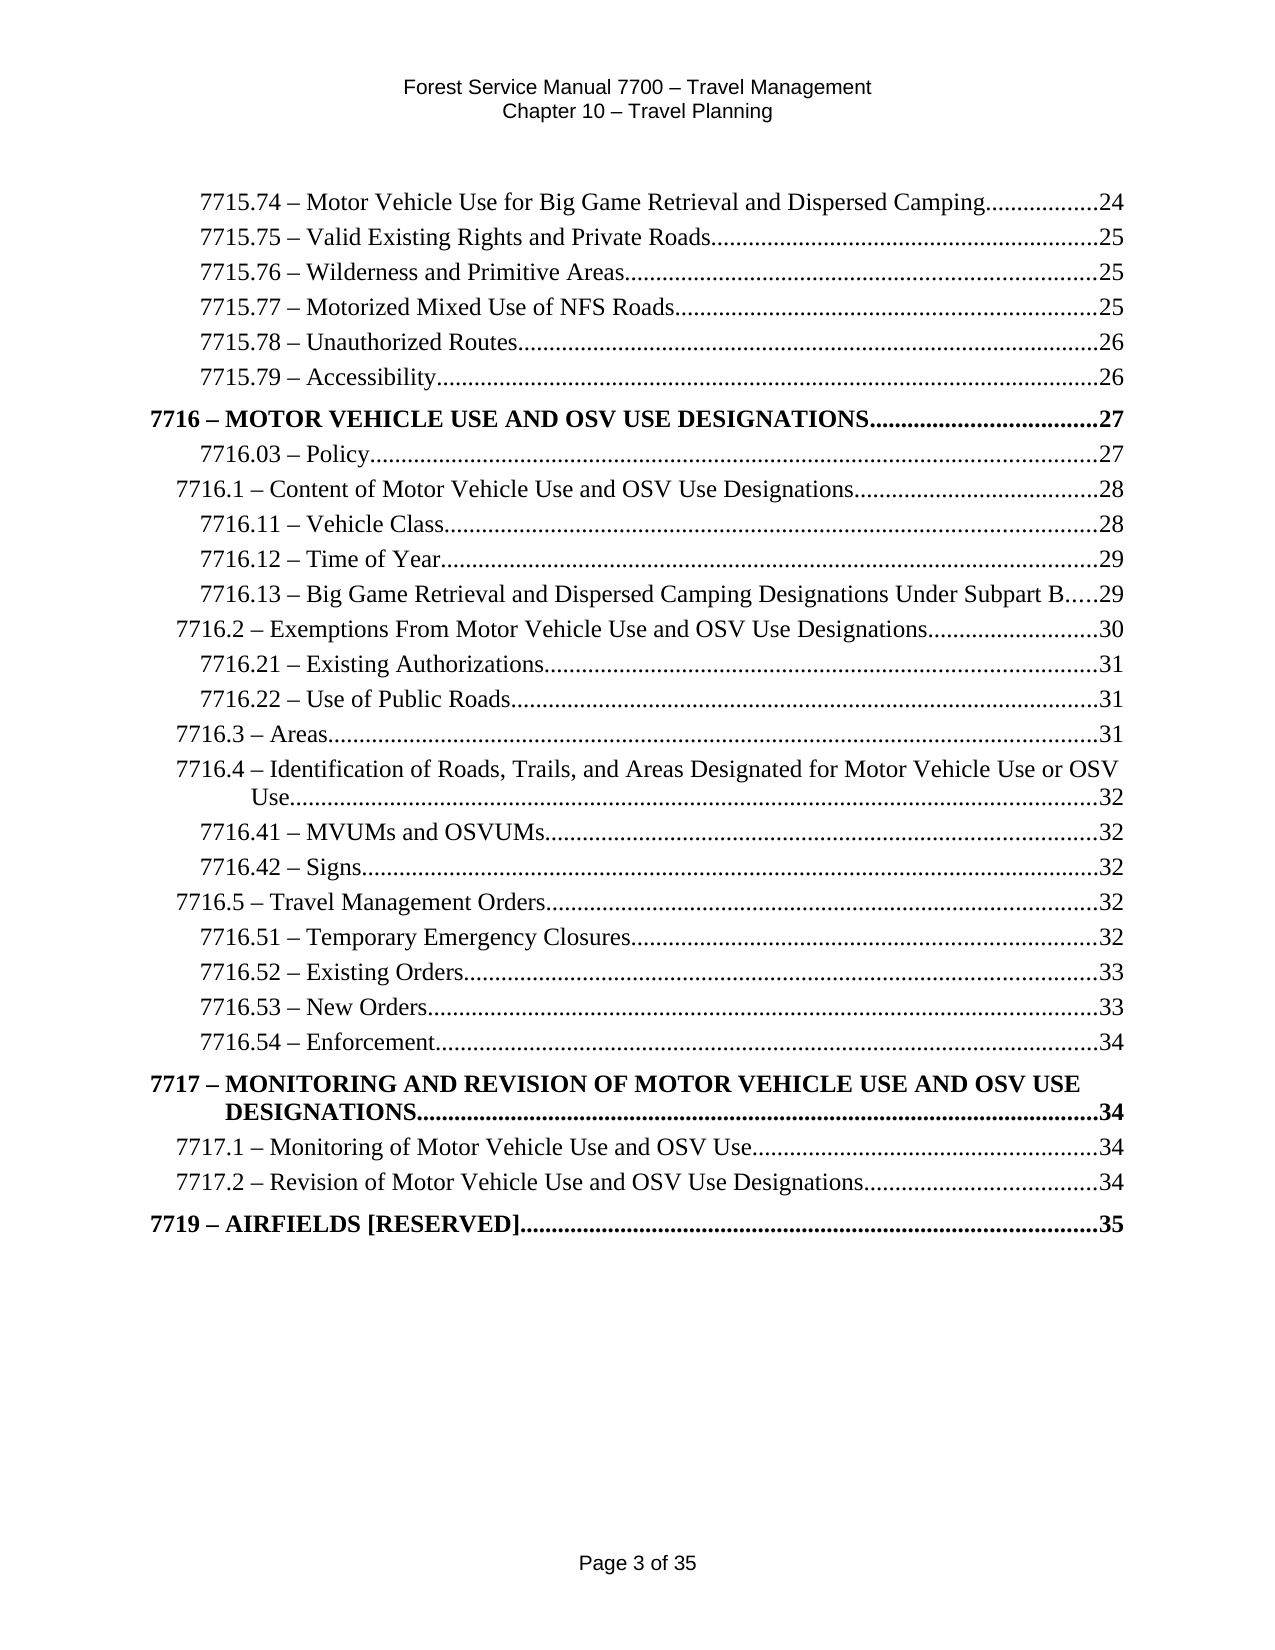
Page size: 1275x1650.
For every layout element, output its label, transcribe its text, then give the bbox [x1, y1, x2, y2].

text 7716.3 – Areas 31 [176, 719, 1125, 747]
text 7716.51 – Temporary Emergency Closures 32 [199, 922, 1125, 951]
text 7716.4 – Identification of Roads, Trails, and Areas Designated for Motor Vehicle Use or OSV Use 32 [176, 754, 1125, 811]
text 7716.2 – Exemptions From Motor Vehicle Use and OSV Use Designations 30 [176, 614, 1125, 642]
text 7716.52 – Existing Orders 33 [199, 957, 1125, 986]
text 7716.1 – Content of Motor Vehicle Use and OSV Use Designations 28 [176, 474, 1125, 502]
text 7717 – MONITORING AND REVISION OF MOTOR VEHICLE USE AND OSV USE DESIGNATIONS 34 [150, 1069, 1125, 1126]
text 7715.76 – Wilderness and Primitive Areas 25 [199, 257, 1125, 286]
text 7716.12 – Time of Year 29 [199, 544, 1125, 572]
text 7715.77 – Motorized Mixed Use of NFS Roads 25 [199, 292, 1125, 321]
text 7716.41 – MVUMs and OSVUMs 32 [199, 817, 1125, 846]
text 7716.13 – Big Game Retrieval and Dispersed Camping Designations Under Subpart B 29 [199, 579, 1125, 607]
text 7716.5 – Travel Management Orders 32 [176, 887, 1125, 916]
text 7715.78 – Unauthorized Routes 26 [199, 327, 1125, 356]
text 7716.42 – Signs 32 [199, 852, 1125, 881]
text 7716.03 – Policy 27 [199, 439, 1125, 467]
text 7717.2 – Revision of Motor Vehicle Use and OSV Use Designations 34 [176, 1167, 1125, 1196]
text 7719 – AIRFIELDS [RESERVED] 35 [150, 1209, 1125, 1237]
text 7716.11 – Vehicle Class 28 [199, 509, 1125, 537]
text 7715.75 – Valid Existing Rights and Private Roads 25 [199, 222, 1125, 251]
text 7717.1 – Monitoring of Motor Vehicle Use and OSV Use 34 [176, 1132, 1125, 1161]
text 7716 – MOTOR VEHICLE USE AND OSV USE DESIGNATIONS 27 [150, 404, 1125, 432]
text 7715.74 – Motor Vehicle Use for Big Game Retrieval and Dispersed Camping 24 [199, 187, 1125, 216]
text 7716.22 – Use of Public Roads 31 [199, 684, 1125, 712]
text 7715.79 – Accessibility 26 [199, 362, 1125, 391]
text 7716.54 – Enforcement 34 [199, 1027, 1125, 1056]
text 7716.21 – Existing Authorizations 31 [199, 649, 1125, 677]
text 7716.53 – New Orders 33 [199, 992, 1125, 1021]
